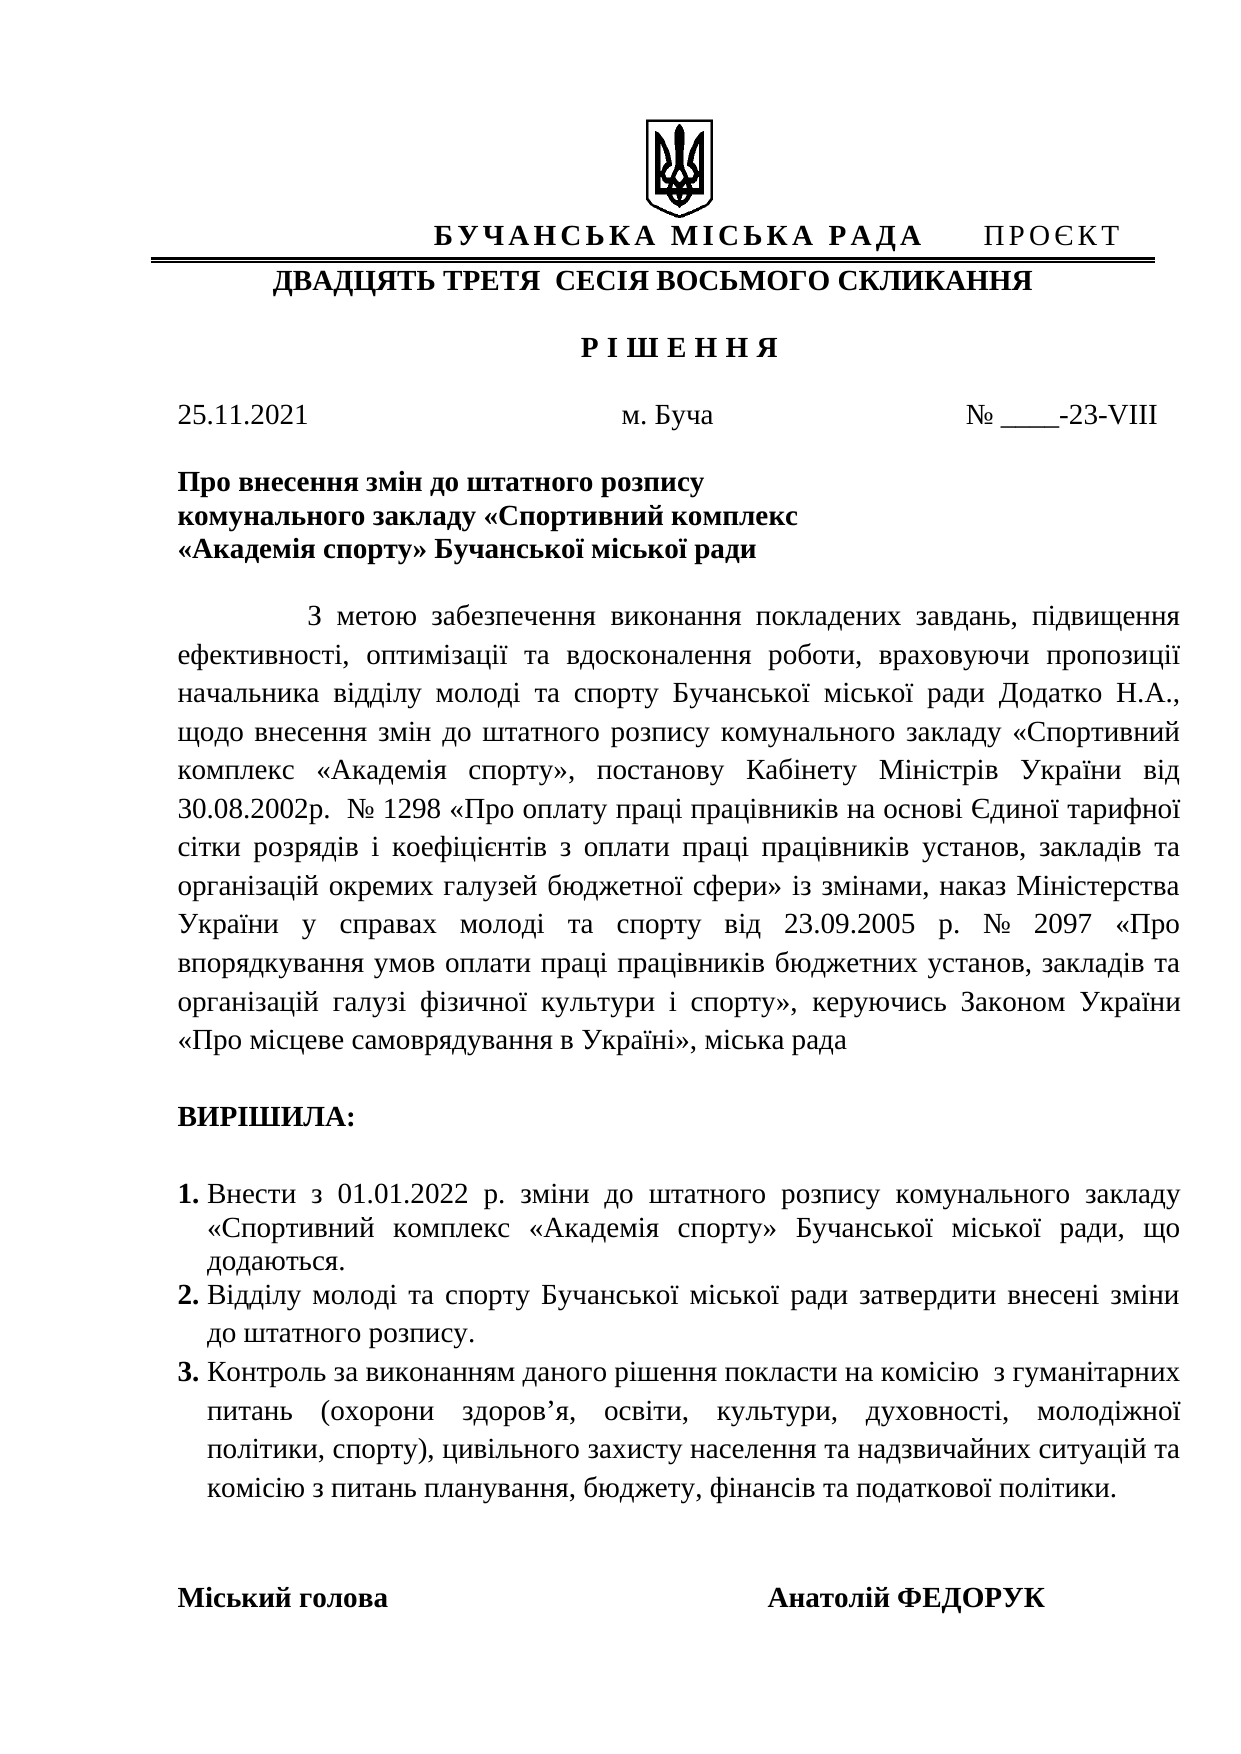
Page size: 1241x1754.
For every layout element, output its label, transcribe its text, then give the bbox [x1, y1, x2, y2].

table_header м. Буча [500, 397, 834, 431]
list Контроль за виконанням даного рішення покласти на комісію з гуманітарних питань (охорони здоров’я, освіти, культури, духовності, молодіжної політики, спорту), цивільного захисту населення та надзвичайних ситуацій та комісію з питань планування, бюджету, фінансів та податкової політики. [177, 1354, 1181, 1503]
table_header 25.11.2021 [166, 397, 500, 431]
picture [644, 118, 715, 219]
text «Академія спорту» Бучанської міської ради [177, 531, 1181, 565]
text комунального закладу «Спортивний комплекс [177, 498, 1181, 531]
table_header ДВАДЦЯТЬ ТРЕТЯ СЕСІЯ ВОСЬМОГО СКЛИКАННЯ [151, 263, 1155, 296]
table_header № ____-23-VIII [835, 397, 1169, 431]
text Міський голова Анатолій ФЕДОРУК [177, 1580, 1181, 1614]
text РІШЕННЯ [177, 330, 1181, 363]
text ВИРІШИЛА: [177, 1099, 1181, 1133]
text БУЧАНСЬКА МІСЬКА РАДА ПРОЄКТ [177, 218, 1181, 252]
text З метою забезпечення виконання покладених завдань, підвищення ефективності, оптимізації та вдосконалення роботи, враховуючи пропозиції начальника відділу молоді та спорту Бучанської міської ради Додатко Н.А., щодо внесення змін до штатного розпису комунального закладу «Спортивний комплекс «Академія спорту», постанову Кабінету Міністрів України від 30.08.2002р. № 1298 «Про оплату праці працівників на основі Єдиної тарифної сітки розрядів і коефіцієнтів з оплати праці працівників установ, закладів та організацій окремих галузей бюджетної сфери» із змінами, наказ Міністерства України у справах молоді та спорту від 23.09.2005 р. № 2097 «Про впорядкування умов оплати праці працівників бюджетних установ, закладів та організацій галузі фізичної культури і спорту», керуючись Законом України «Про місцеве самоврядування в Україні», міська рада [177, 598, 1181, 1056]
text Про внесення змін до штатного розпису [177, 464, 1181, 498]
list Відділу молоді та спорту Бучанської міської ради затвердити внесені зміни до штатного розпису. [177, 1277, 1181, 1349]
list Внести з 01.01.2022 р. зміни до штатного розпису комунального закладу «Спортивний комплекс «Академія спорту» Бучанської міської ради, що додаються. [177, 1176, 1181, 1277]
